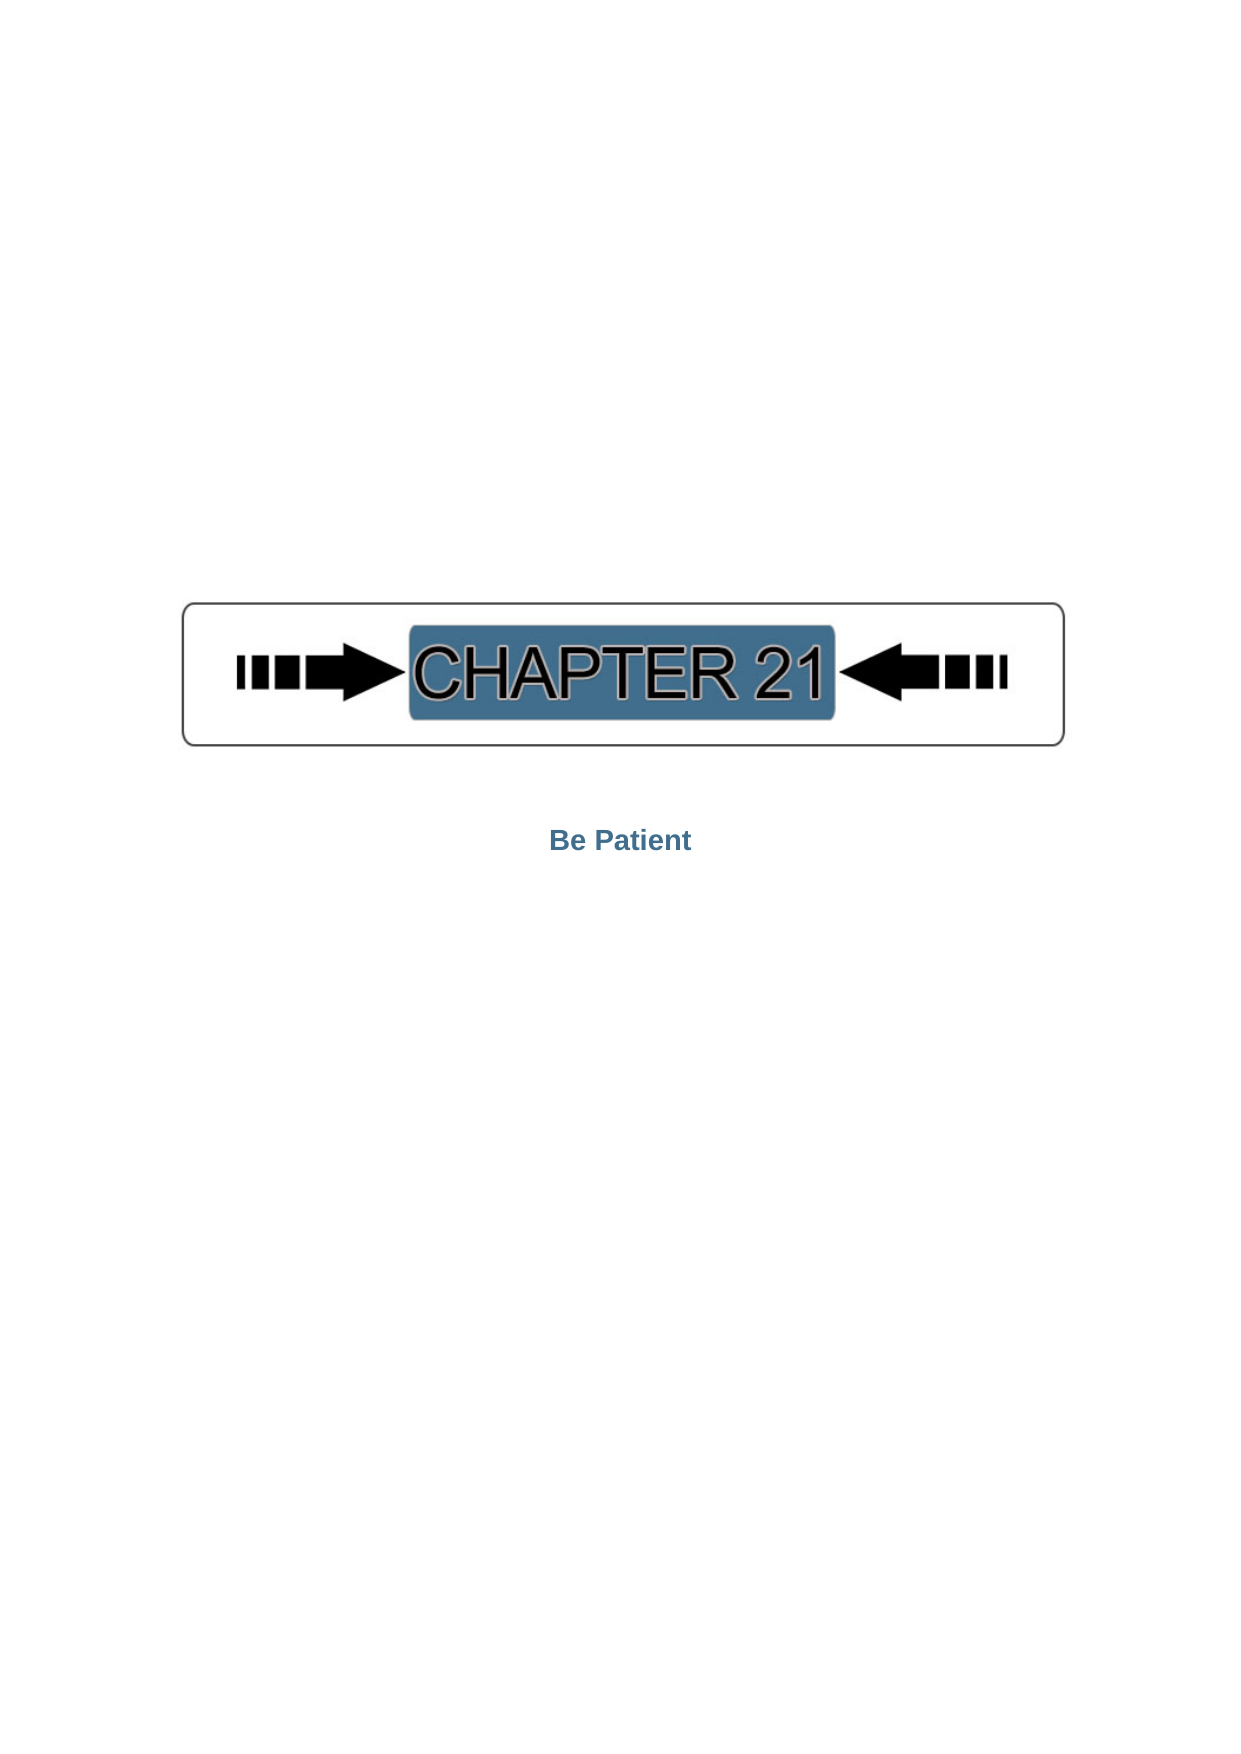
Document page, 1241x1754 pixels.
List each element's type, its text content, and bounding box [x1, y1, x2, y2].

subtitle Be Patient [150, 823, 1090, 856]
picture [150, 580, 1091, 769]
